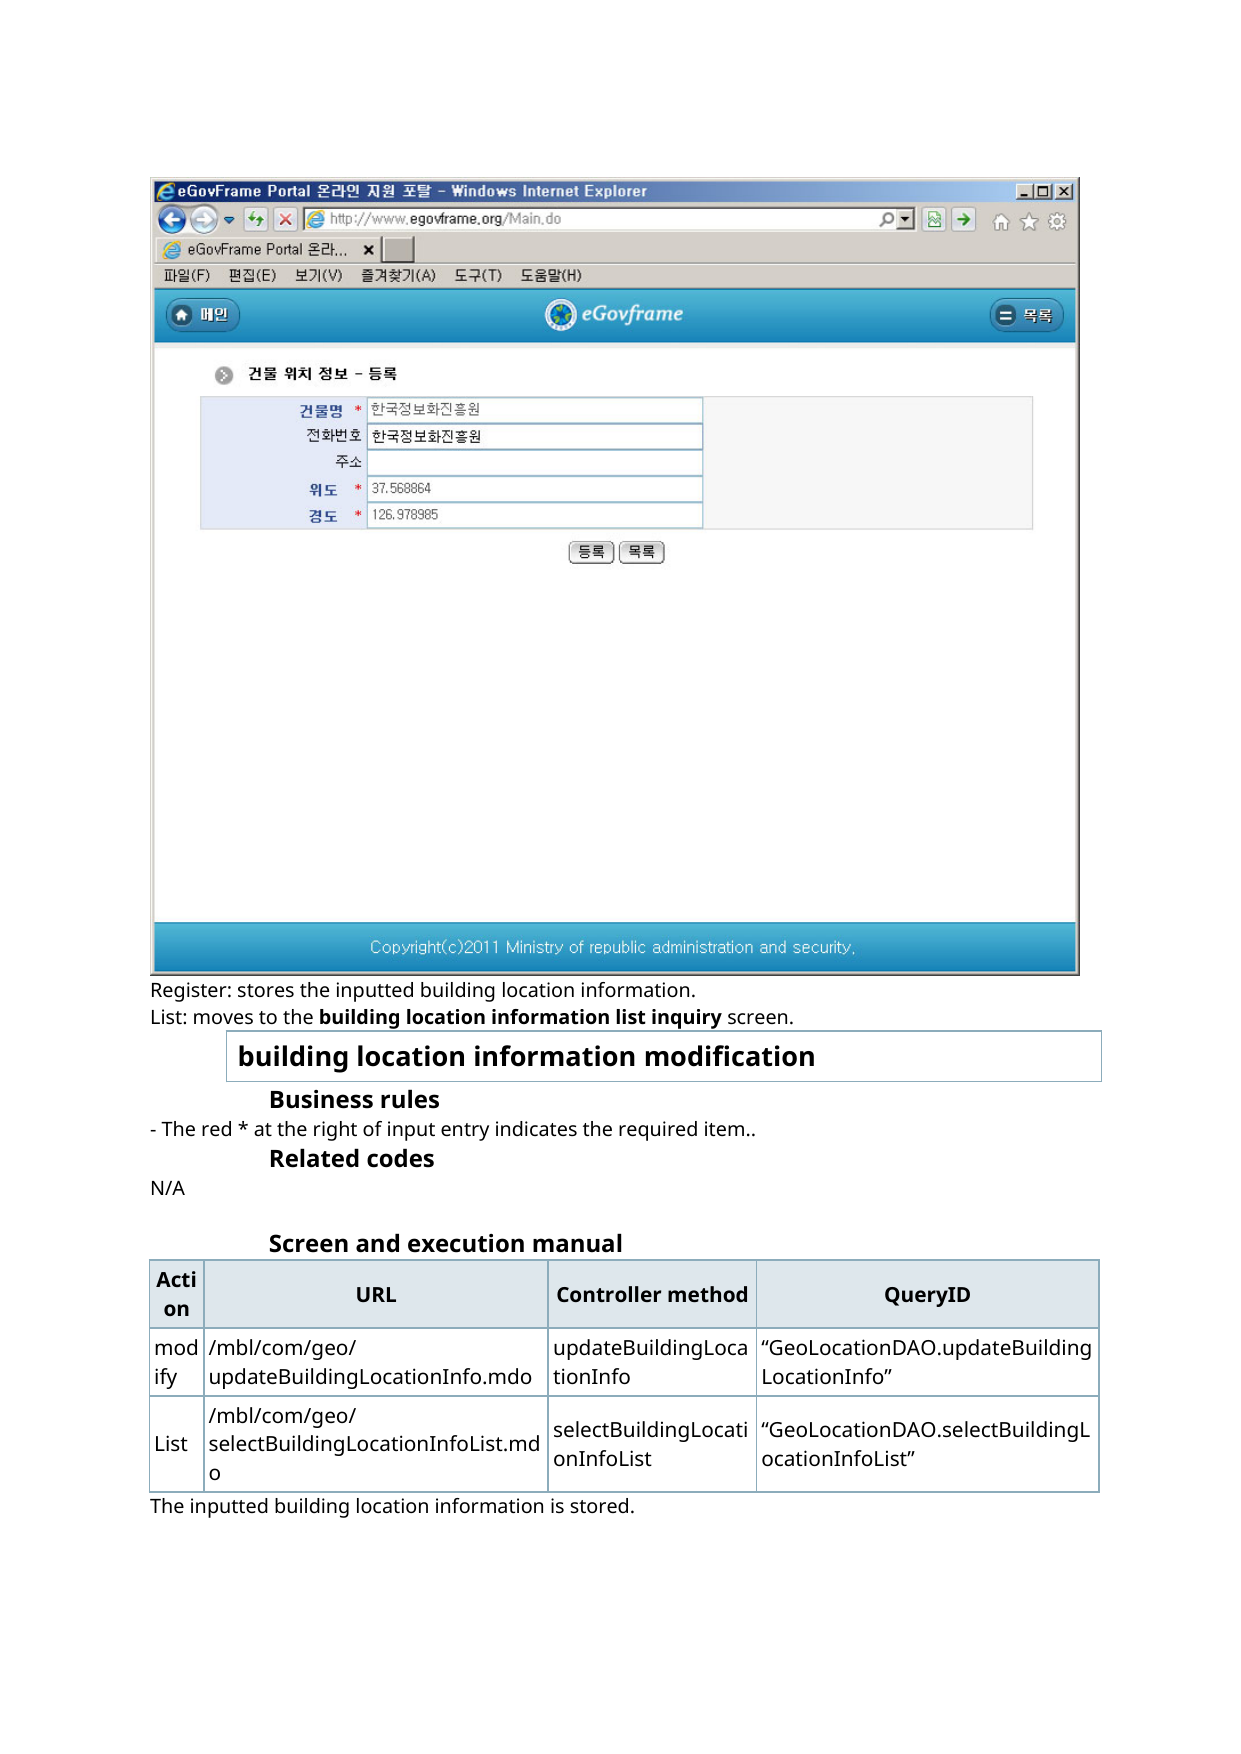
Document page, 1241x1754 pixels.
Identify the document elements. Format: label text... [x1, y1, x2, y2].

text The inputted building location information is stored. [150, 1493, 1090, 1520]
table_cell /mbl/com/geo/selectBuildingLocationInfoList.mdo [205, 1397, 547, 1491]
text Related codes [269, 1142, 1090, 1175]
text Screen and execution manual [269, 1227, 1090, 1259]
table_header QueryID [757, 1261, 1098, 1327]
table_cell modify [150, 1329, 203, 1395]
table_cell /mbl/com/geo/updateBuildingLocationInfo.mdo [205, 1329, 547, 1395]
text - The red * at the right of input entry indicates the required item.. [150, 1115, 1090, 1142]
table_cell “GeoLocationDAO.updateBuildingLocationInfo” [757, 1329, 1098, 1395]
table_header URL [205, 1261, 547, 1327]
table_cell selectBuildingLocationInfoList [549, 1397, 756, 1491]
table_cell List [150, 1397, 203, 1491]
text N/A [150, 1175, 1090, 1202]
table_cell “GeoLocationDAO.selectBuildingLocationInfoList” [757, 1397, 1098, 1491]
table_cell updateBuildingLocationInfo [549, 1329, 756, 1395]
picture [150, 177, 1080, 976]
table_header Action [150, 1261, 203, 1327]
text Register: stores the inputted building location information. List: moves to the building location information list inquiry screen. [150, 976, 1090, 1030]
table_header Controller method [549, 1261, 756, 1327]
text building location information modification [227, 1032, 1101, 1081]
text Business rules [269, 1082, 1090, 1115]
